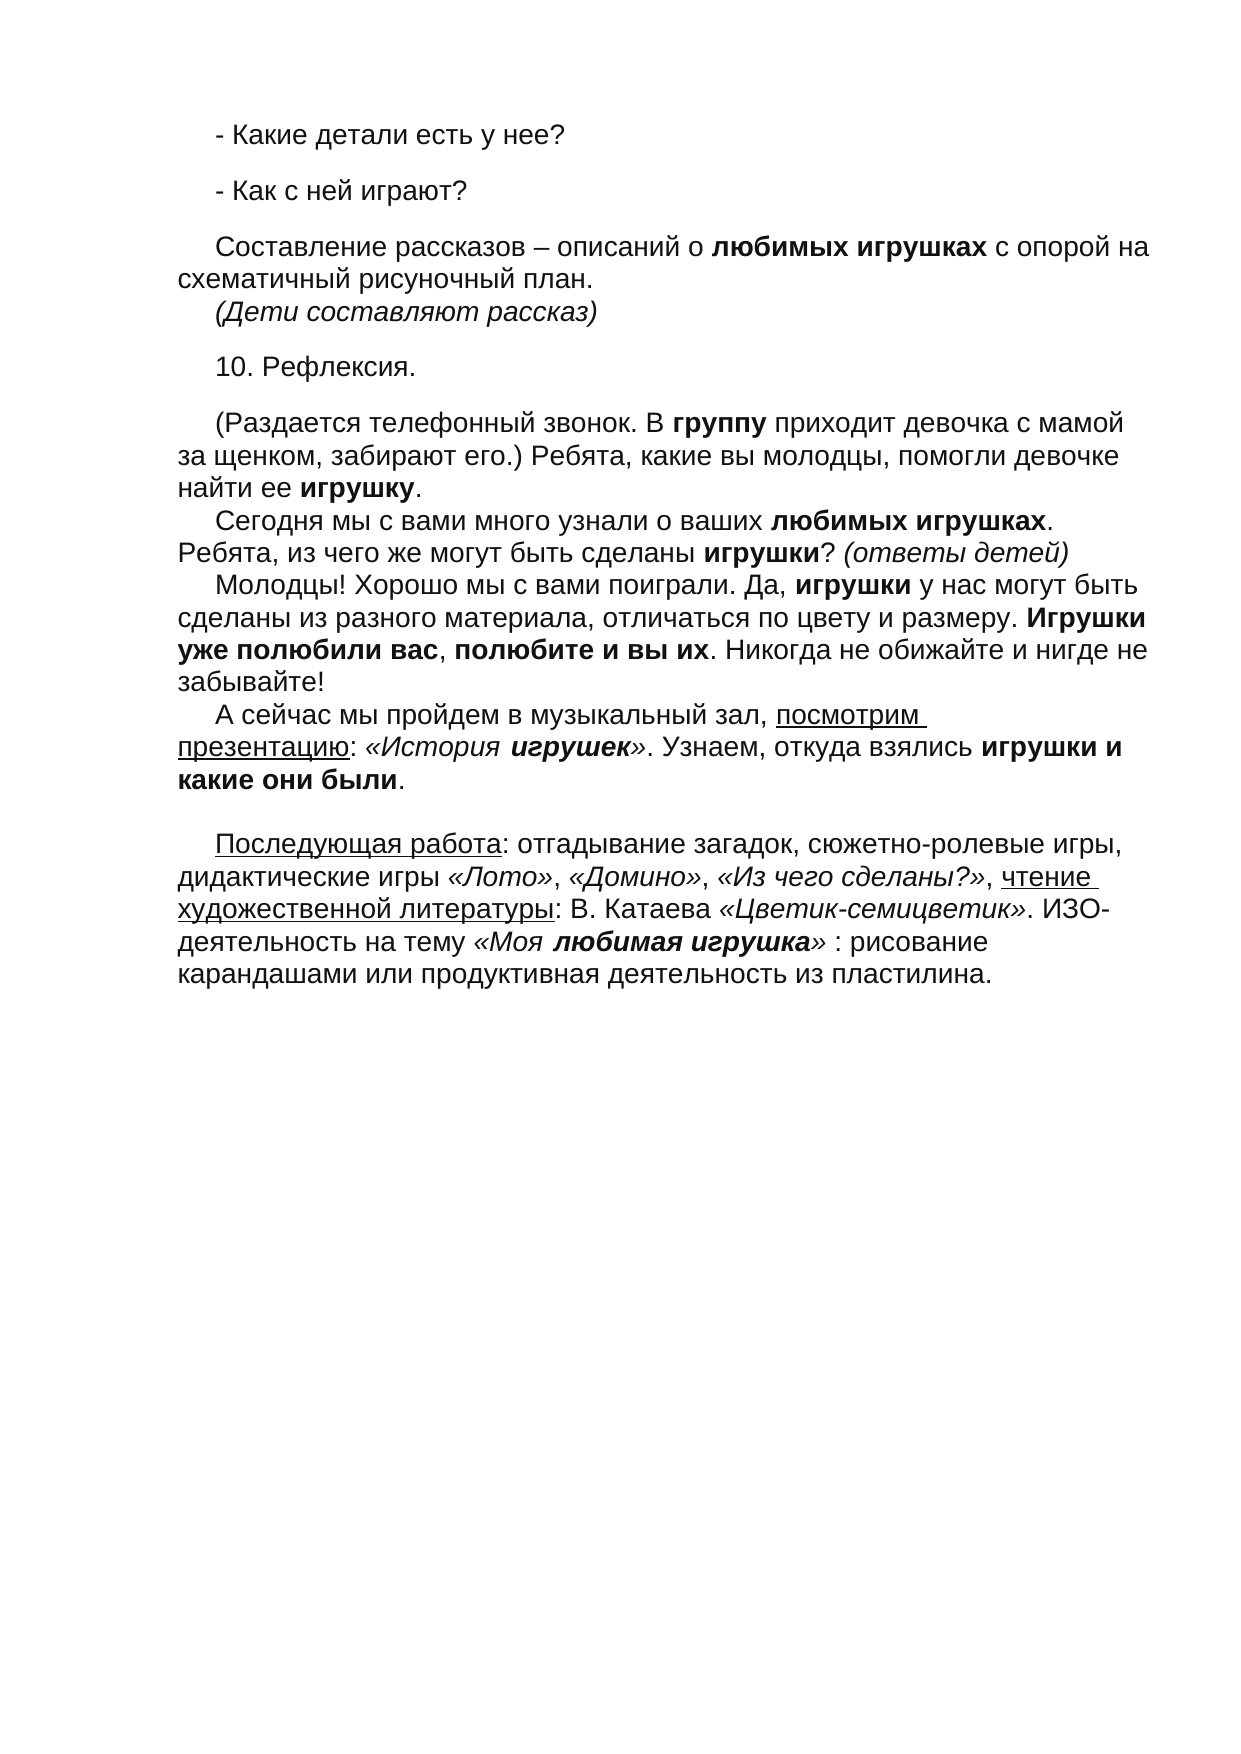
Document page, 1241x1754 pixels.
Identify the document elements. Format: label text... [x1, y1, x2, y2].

text Составление рассказов – описаний о любимых игрушках с опорой на схематичный рисуночный план. [177, 230, 1152, 294]
text - Как с ней играют? [177, 174, 1152, 206]
text Сегодня мы с вами много узнали о ваших любимых игрушках. Ребята, из чего же могут быть сделаны игрушки? (ответы детей) [177, 503, 1152, 568]
text (Раздается телефонный звонок. В группу приходит девочка с мамой за щенком, забирают его.) Ребята, какие вы молодцы, помогли девочке найти ее игрушку. [177, 406, 1152, 503]
text Молодцы! Хорошо мы с вами поиграли. Да, игрушки у нас могут быть сделаны из разного материала, отличаться по цвету и размеру. Игрушки уже полюбили вас, полюбите и вы их. Никогда не обижайте и нигде не забывайте! [177, 568, 1152, 698]
text - Какие детали есть у нее? [177, 118, 1152, 151]
text (Дети составляют рассказ) [177, 294, 1152, 327]
text А сейчас мы пройдем в музыкальный зал, посмотрим презентацию: «История игрушек». Узнаем, откуда взялись игрушки и какие они были. [177, 698, 1152, 795]
text Последующая работа: отгадывание загадок, сюжетно-ролевые игры, дидактические игры «Лото», «Домино», «Из чего сделаны?», чтение художественной литературы: В. Катаева «Цветик-семицветик». ИЗО-деятельность на тему «Моя любимая игрушка» : рисование карандашами или продуктивная деятельность из пластилина. [177, 827, 1152, 989]
text 10. Рефлексия. [177, 350, 1152, 383]
